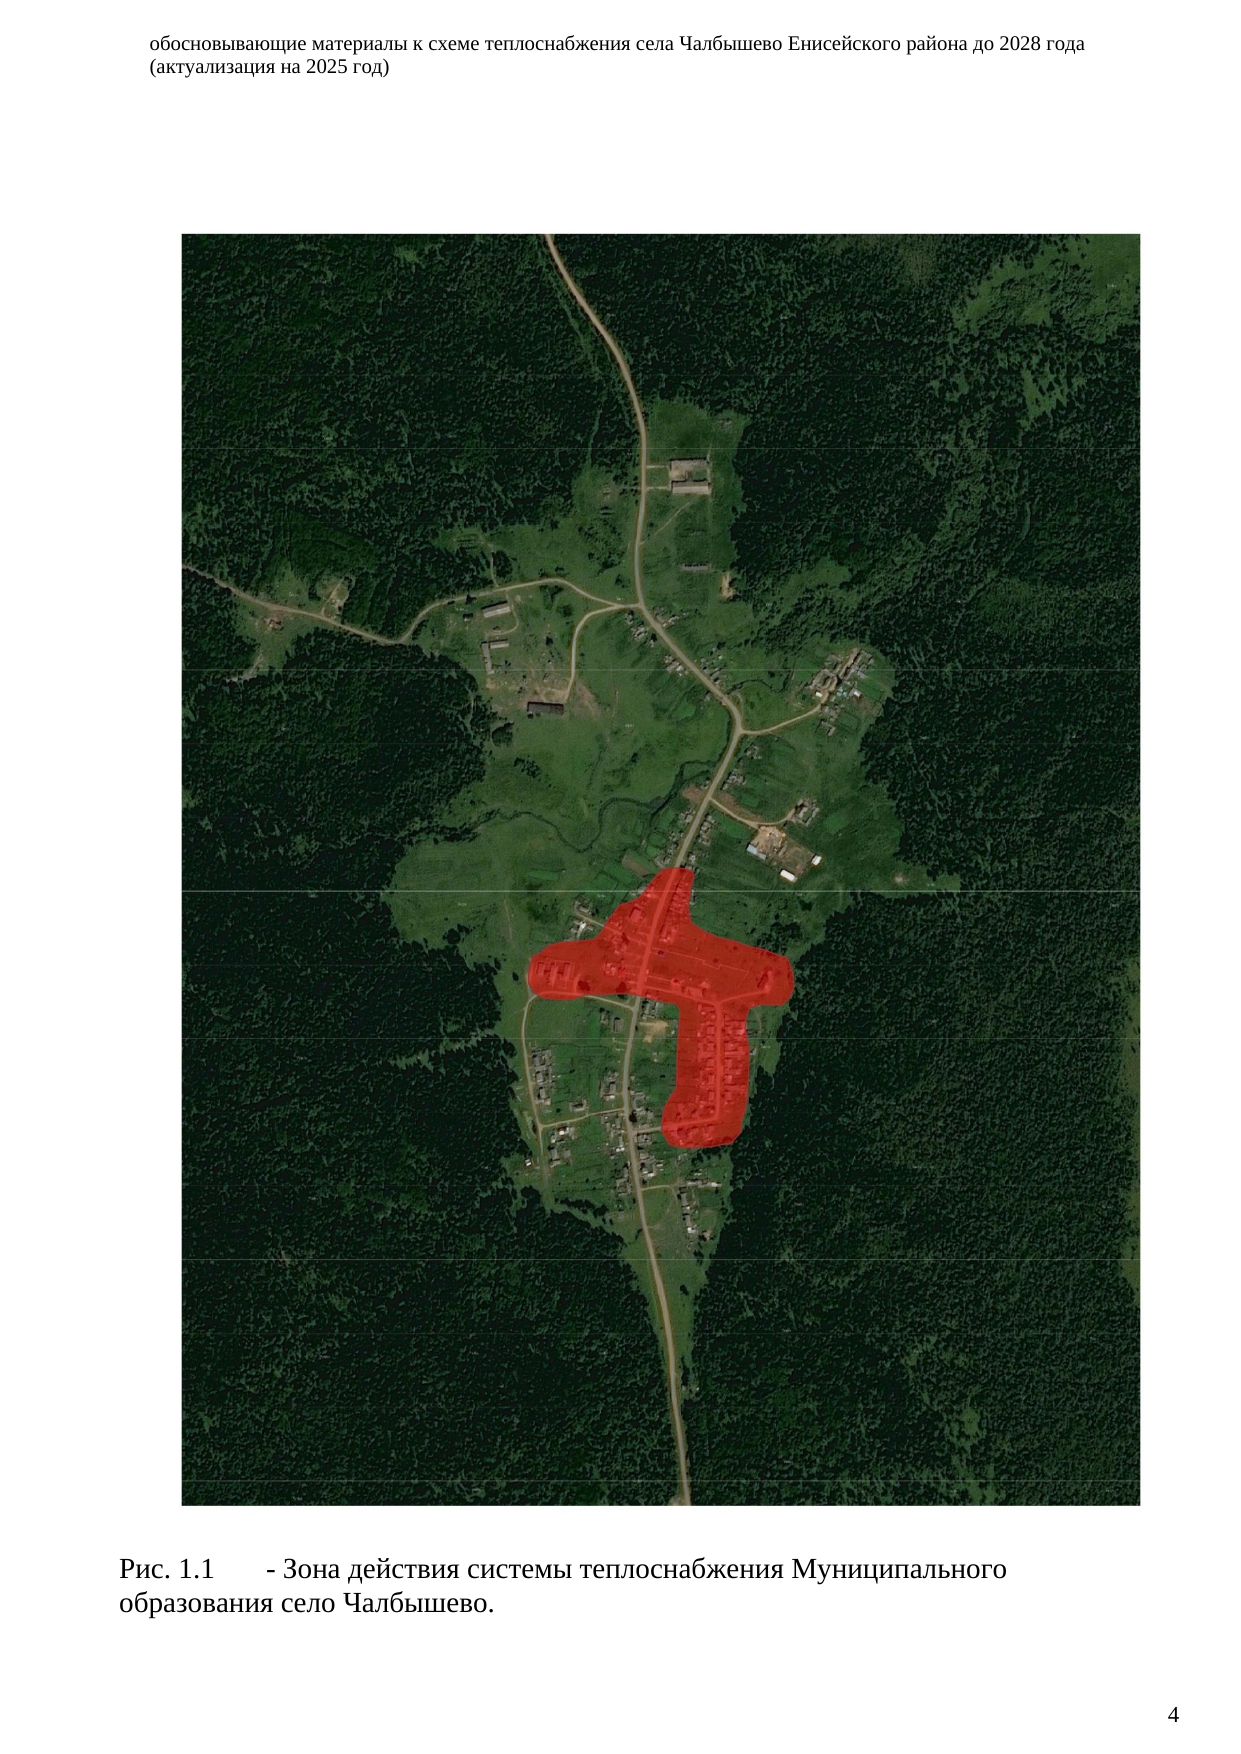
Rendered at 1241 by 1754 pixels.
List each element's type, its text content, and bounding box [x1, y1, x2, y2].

text образования село Чалбышево. [119, 1585, 1199, 1619]
picture [168, 223, 1146, 1514]
text Рис. 1.1 - Зона действия системы теплоснабжения Муниципального [119, 1551, 1199, 1585]
